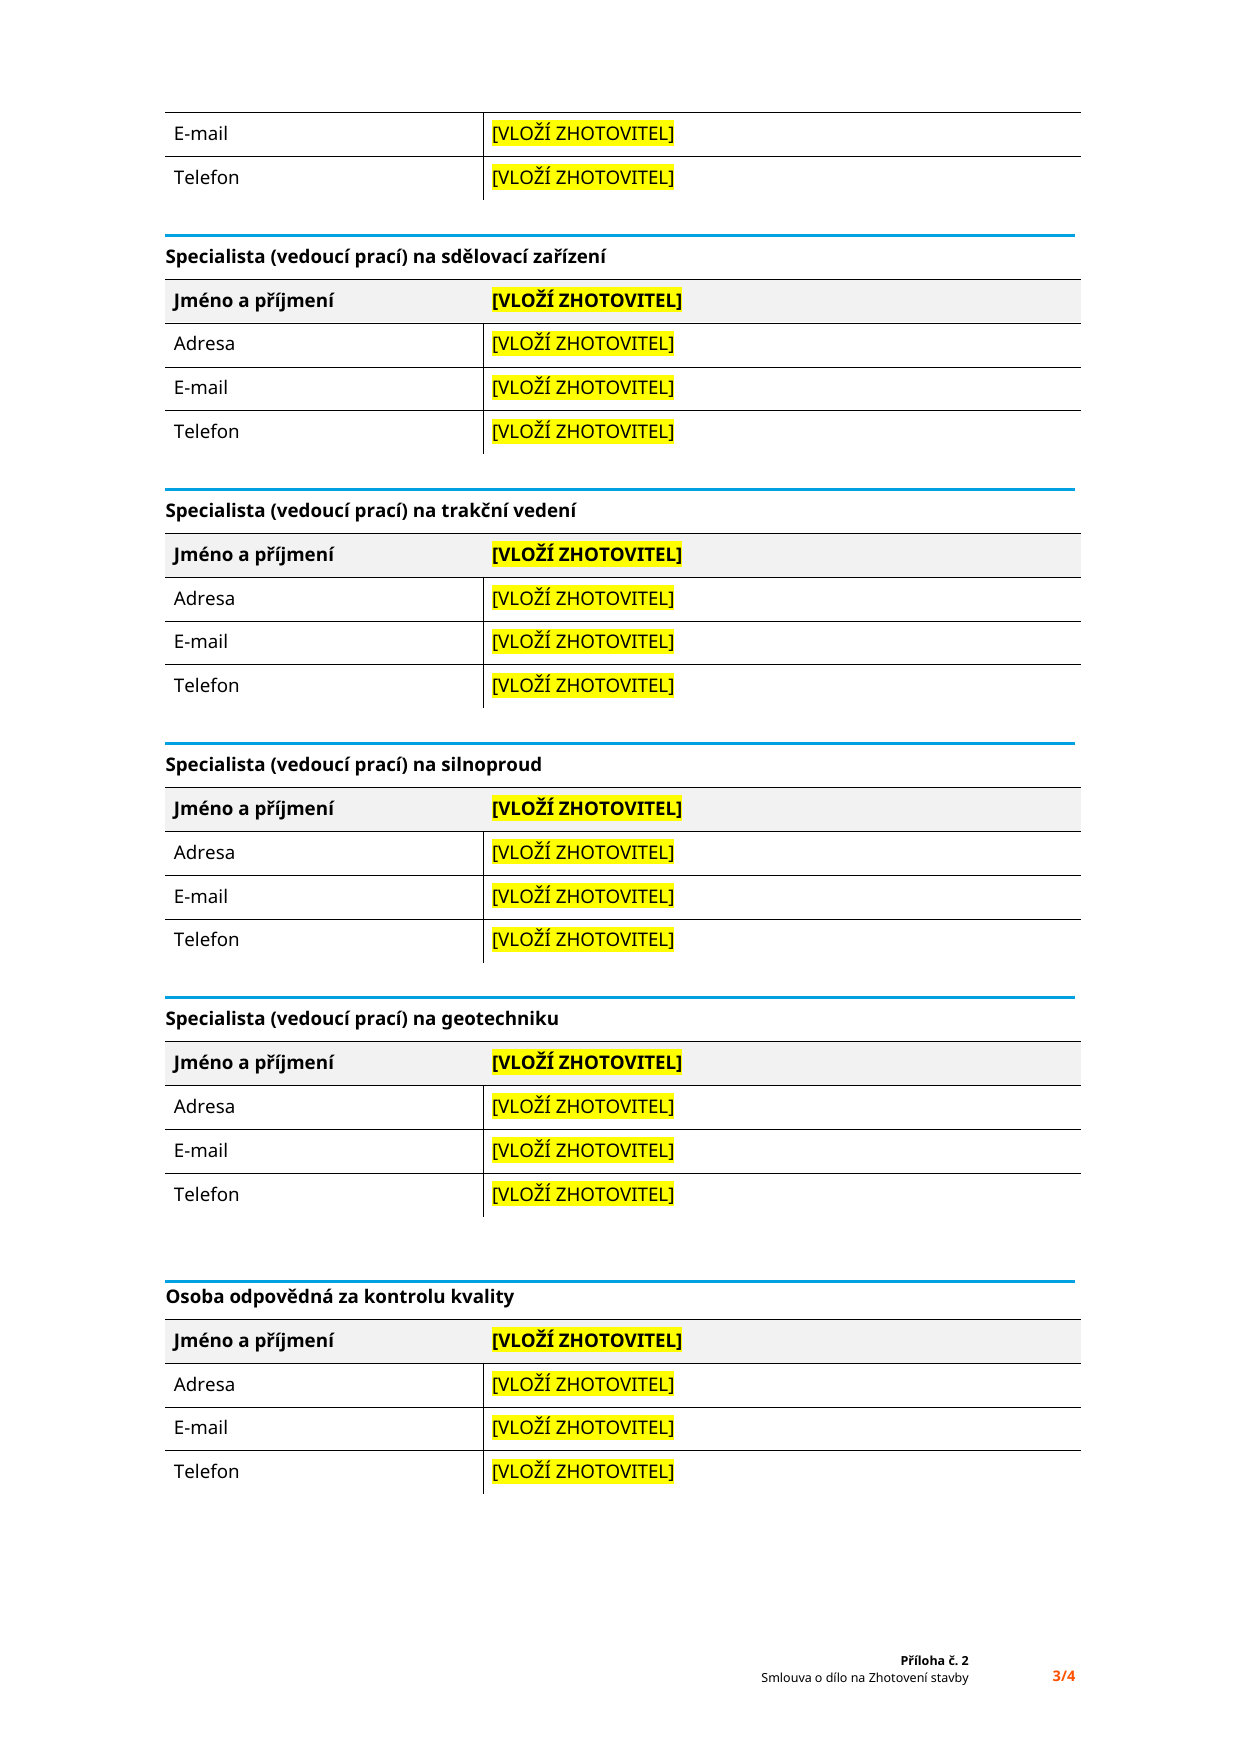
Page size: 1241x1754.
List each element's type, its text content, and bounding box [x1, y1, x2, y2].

table_cell Adresa [165, 324, 483, 366]
text Specialista (vedoucí prací) na trakční vedení [165, 491, 1075, 523]
table_cell [VLOŽÍ ZHOTOVITEL] [484, 368, 1081, 410]
table_cell E-mail [165, 368, 483, 410]
table_cell Adresa [165, 578, 483, 621]
table_header [VLOŽÍ ZHOTOVITEL] [484, 1042, 1081, 1085]
table_cell E-mail [165, 1408, 483, 1450]
table_cell [VLOŽÍ ZHOTOVITEL] [484, 622, 1081, 664]
table_cell [VLOŽÍ ZHOTOVITEL] [484, 113, 1081, 156]
table_cell [VLOŽÍ ZHOTOVITEL] [484, 157, 1081, 200]
table_cell Adresa [165, 1086, 483, 1129]
table_cell [VLOŽÍ ZHOTOVITEL] [484, 411, 1081, 454]
table_header Jméno a příjmení [165, 788, 484, 831]
table_cell E-mail [165, 622, 483, 664]
table_cell E-mail [165, 1130, 483, 1173]
table_header [VLOŽÍ ZHOTOVITEL] [484, 1320, 1081, 1363]
table_header [VLOŽÍ ZHOTOVITEL] [484, 280, 1081, 322]
table_cell [VLOŽÍ ZHOTOVITEL] [484, 1130, 1081, 1173]
table_cell Telefon [165, 920, 483, 962]
table_cell Adresa [165, 832, 483, 875]
table_cell [VLOŽÍ ZHOTOVITEL] [484, 876, 1081, 918]
table_header Jméno a příjmení [165, 280, 484, 322]
text Specialista (vedoucí prací) na silnoproud [165, 745, 1075, 777]
table_header Jméno a příjmení [165, 1320, 484, 1363]
table_cell [VLOŽÍ ZHOTOVITEL] [484, 832, 1081, 875]
table_cell [VLOŽÍ ZHOTOVITEL] [484, 920, 1081, 962]
text Specialista (vedoucí prací) na sdělovací zařízení [165, 237, 1075, 269]
table_cell Telefon [165, 411, 483, 454]
table_cell Adresa [165, 1364, 483, 1406]
table_cell Telefon [165, 1174, 483, 1217]
table_cell Telefon [165, 1451, 483, 1494]
table_cell Telefon [165, 665, 483, 708]
table_cell E-mail [165, 113, 483, 156]
table_cell [VLOŽÍ ZHOTOVITEL] [484, 1408, 1081, 1450]
table_header [VLOŽÍ ZHOTOVITEL] [484, 534, 1081, 577]
table_cell [VLOŽÍ ZHOTOVITEL] [484, 1086, 1081, 1129]
table_header Jméno a příjmení [165, 1042, 484, 1085]
text Specialista (vedoucí prací) na geotechniku [165, 999, 1075, 1031]
table_cell [VLOŽÍ ZHOTOVITEL] [484, 1174, 1081, 1217]
table_cell E-mail [165, 876, 483, 918]
table_cell [VLOŽÍ ZHOTOVITEL] [484, 578, 1081, 621]
table_header [VLOŽÍ ZHOTOVITEL] [484, 788, 1081, 831]
table_cell [VLOŽÍ ZHOTOVITEL] [484, 665, 1081, 708]
table_cell Telefon [165, 157, 483, 200]
table_cell [VLOŽÍ ZHOTOVITEL] [484, 1364, 1081, 1406]
table_header Jméno a příjmení [165, 534, 484, 577]
table_cell [VLOŽÍ ZHOTOVITEL] [484, 324, 1081, 366]
table_cell [VLOŽÍ ZHOTOVITEL] [484, 1451, 1081, 1494]
text Osoba odpovědná za kontrolu kvality [165, 1283, 1075, 1309]
